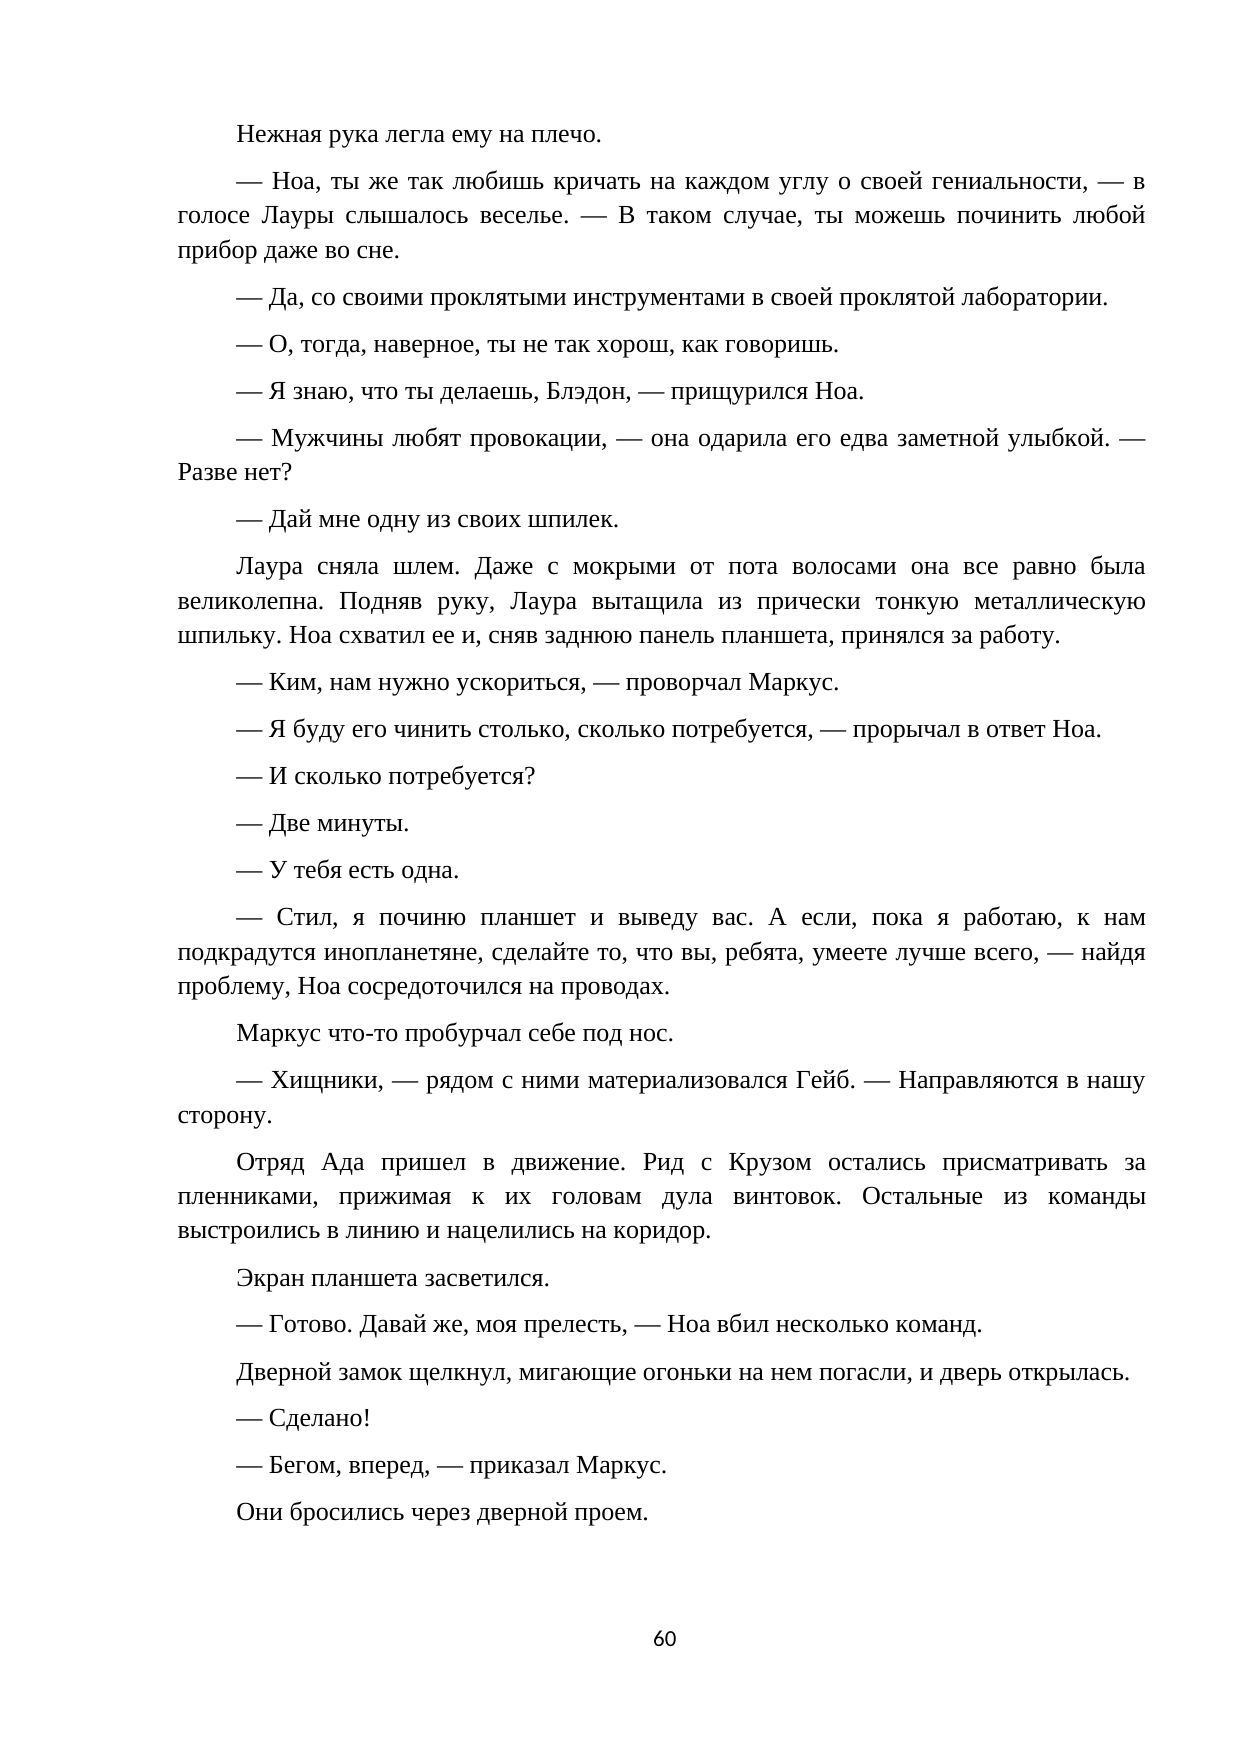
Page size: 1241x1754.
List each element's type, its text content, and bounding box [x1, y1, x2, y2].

text — Ким, нам нужно ускориться, — проворчал Маркус. [177, 666, 1147, 696]
text — Бегом, вперед, — приказал Маркус. [177, 1449, 1147, 1479]
text — О, тогда, наверное, ты не так хорош, как говоришь. [177, 328, 1147, 358]
text Они бросились через дверной проем. [177, 1496, 1147, 1526]
text — Сделано! [177, 1402, 1147, 1432]
text — Мужчины любят провокации, — она одарила его едва заметной улыбкой. — Разве нет? [177, 422, 1147, 486]
text — Две минуты. [177, 807, 1147, 837]
text Дверной замок щелкнул, мигающие огоньки на нем погасли, и дверь открылась. [177, 1356, 1147, 1386]
text Нежная рука легла ему на плечо. [177, 118, 1147, 148]
text — Да, со своими проклятыми инструментами в своей проклятой лаборатории. [177, 281, 1147, 311]
text — Хищники, — рядом с ними материализовался Гейб. — Направляются в нашу сторону. [177, 1064, 1147, 1129]
text Маркус что-то пробурчал себе под нос. [177, 1017, 1147, 1047]
text Отряд Ада пришел в движение. Рид с Крузом остались присматривать за пленниками, прижимая к их головам дула винтовок. Остальные из команды выстроились в линию и нацелились на коридор. [177, 1146, 1147, 1244]
text Экран планшета засветился. [177, 1262, 1147, 1292]
text — Дай мне одну из своих шпилек. [177, 503, 1147, 533]
text — Я буду его чинить столько, сколько потребуется, — прорычал в ответ Ноа. [177, 713, 1147, 743]
text — Стил, я починю планшет и выведу вас. А если, пока я работаю, к нам подкрадутся инопланетяне, сделайте то, что вы, ребята, умеете лучше всего, — найдя проблему, Ноа сосредоточился на проводах. [177, 901, 1147, 1000]
text Лаура сняла шлем. Даже с мокрыми от пота волосами она все равно была великолепна. Подняв руку, Лаура вытащила из прически тонкую металлическую шпильку. Ноа схватил ее и, сняв заднюю панель планшета, принялся за работу. [177, 550, 1147, 649]
text — Ноа, ты же так любишь кричать на каждом углу о своей гениальности, — в голосе Лауры слышалось веселье. — В таком случае, ты можешь починить любой прибор даже во сне. [177, 165, 1147, 264]
text — Я знаю, что ты делаешь, Блэдон, — прищурился Ноа. [177, 375, 1147, 405]
text — И сколько потребуется? [177, 760, 1147, 790]
text — У тебя есть одна. [177, 854, 1147, 884]
text — Готово. Давай же, моя прелесть, — Ноа вбил несколько команд. [177, 1308, 1147, 1338]
